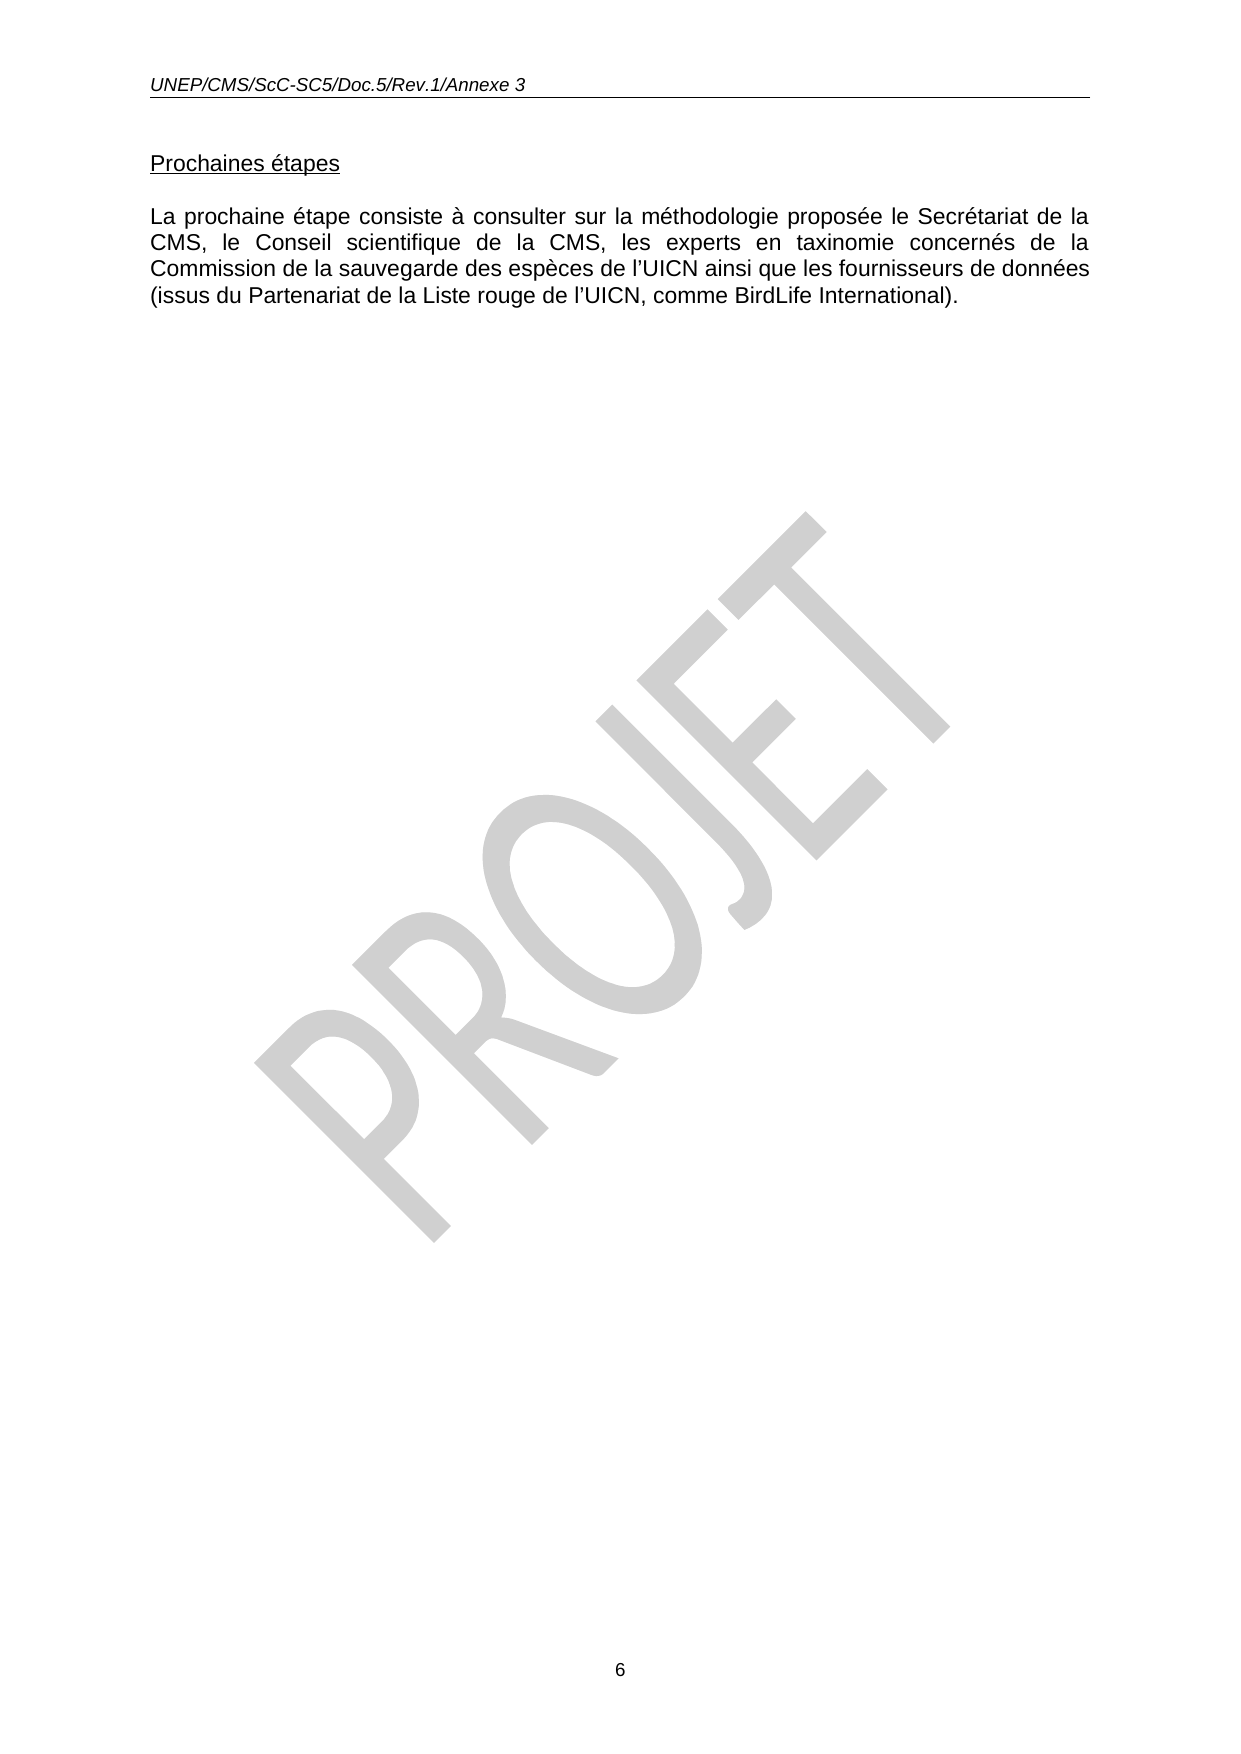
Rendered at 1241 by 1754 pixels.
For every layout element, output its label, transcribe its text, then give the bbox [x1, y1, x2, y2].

text Prochaines étapes [150, 150, 1090, 176]
text La prochaine étape consiste à consulter sur la méthodologie proposée le Secrétariat de la CMS, le Conseil scientifique de la CMS, les experts en taxinomie concernés de la Commission de la sauvegarde des espèces de l’UICN ainsi que les fournisseurs de données (issus du Partenariat de la Liste rouge de l’UICN, comme BirdLife International). [150, 203, 1090, 308]
